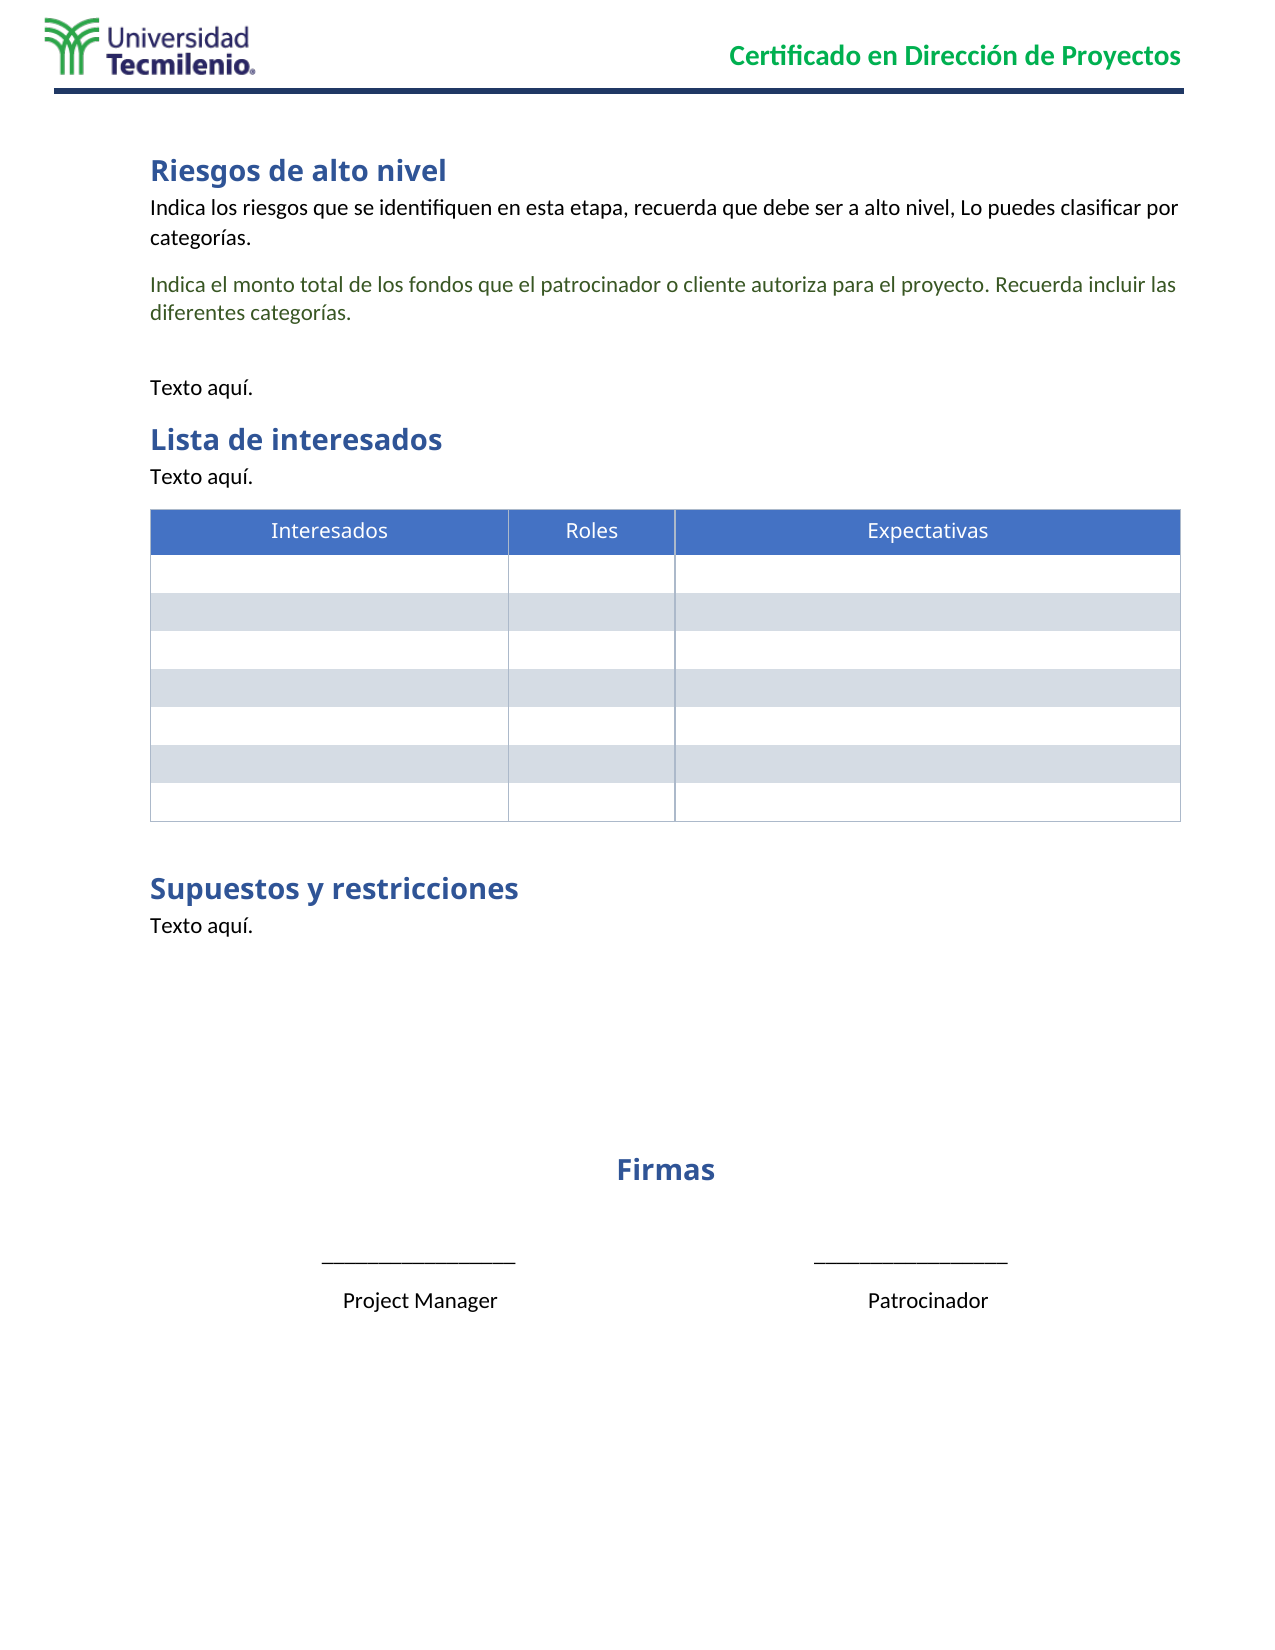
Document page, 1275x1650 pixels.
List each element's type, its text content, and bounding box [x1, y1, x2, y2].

text Texto aquí. [150, 911, 1181, 939]
subtitle Firmas [150, 1149, 1181, 1189]
picture [43, 11, 257, 80]
table_header Interesados [151, 510, 508, 555]
table_cell [509, 555, 674, 593]
table_cell [151, 555, 508, 593]
table_cell [676, 669, 1180, 707]
subtitle Riesgos de alto nivel [150, 150, 1181, 190]
table_header Roles [509, 510, 674, 555]
text Texto aquí. [150, 373, 1181, 401]
table_cell [151, 707, 508, 745]
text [150, 270, 1181, 326]
table_cell [509, 745, 674, 783]
subtitle Lista de interesados [150, 420, 1181, 459]
table_cell [509, 707, 674, 745]
table_cell [676, 783, 1180, 821]
table_cell [151, 745, 508, 783]
table_cell [509, 783, 674, 821]
table_cell [151, 593, 508, 631]
table_cell [676, 593, 1180, 631]
text _________________ _________________ [150, 1239, 1181, 1267]
table_header Expectativas [676, 510, 1180, 555]
text Project Manager Patrocinador [150, 1286, 1181, 1314]
table_cell [509, 669, 674, 707]
table_cell [676, 555, 1180, 593]
text Indica los riesgos que se identifiquen en esta etapa, recuerda que debe ser a alto nivel, Lo puedes clasificar por categorías. [150, 193, 1181, 251]
subtitle Supuestos y restricciones [150, 868, 1181, 908]
table_cell [151, 783, 508, 821]
text Texto aquí. [150, 462, 1181, 491]
table_cell [509, 593, 674, 631]
table_cell [509, 631, 674, 669]
table_cell [676, 707, 1180, 745]
table_cell [676, 631, 1180, 669]
table_cell [676, 745, 1180, 783]
table_cell [151, 631, 508, 669]
table_cell [151, 669, 508, 707]
